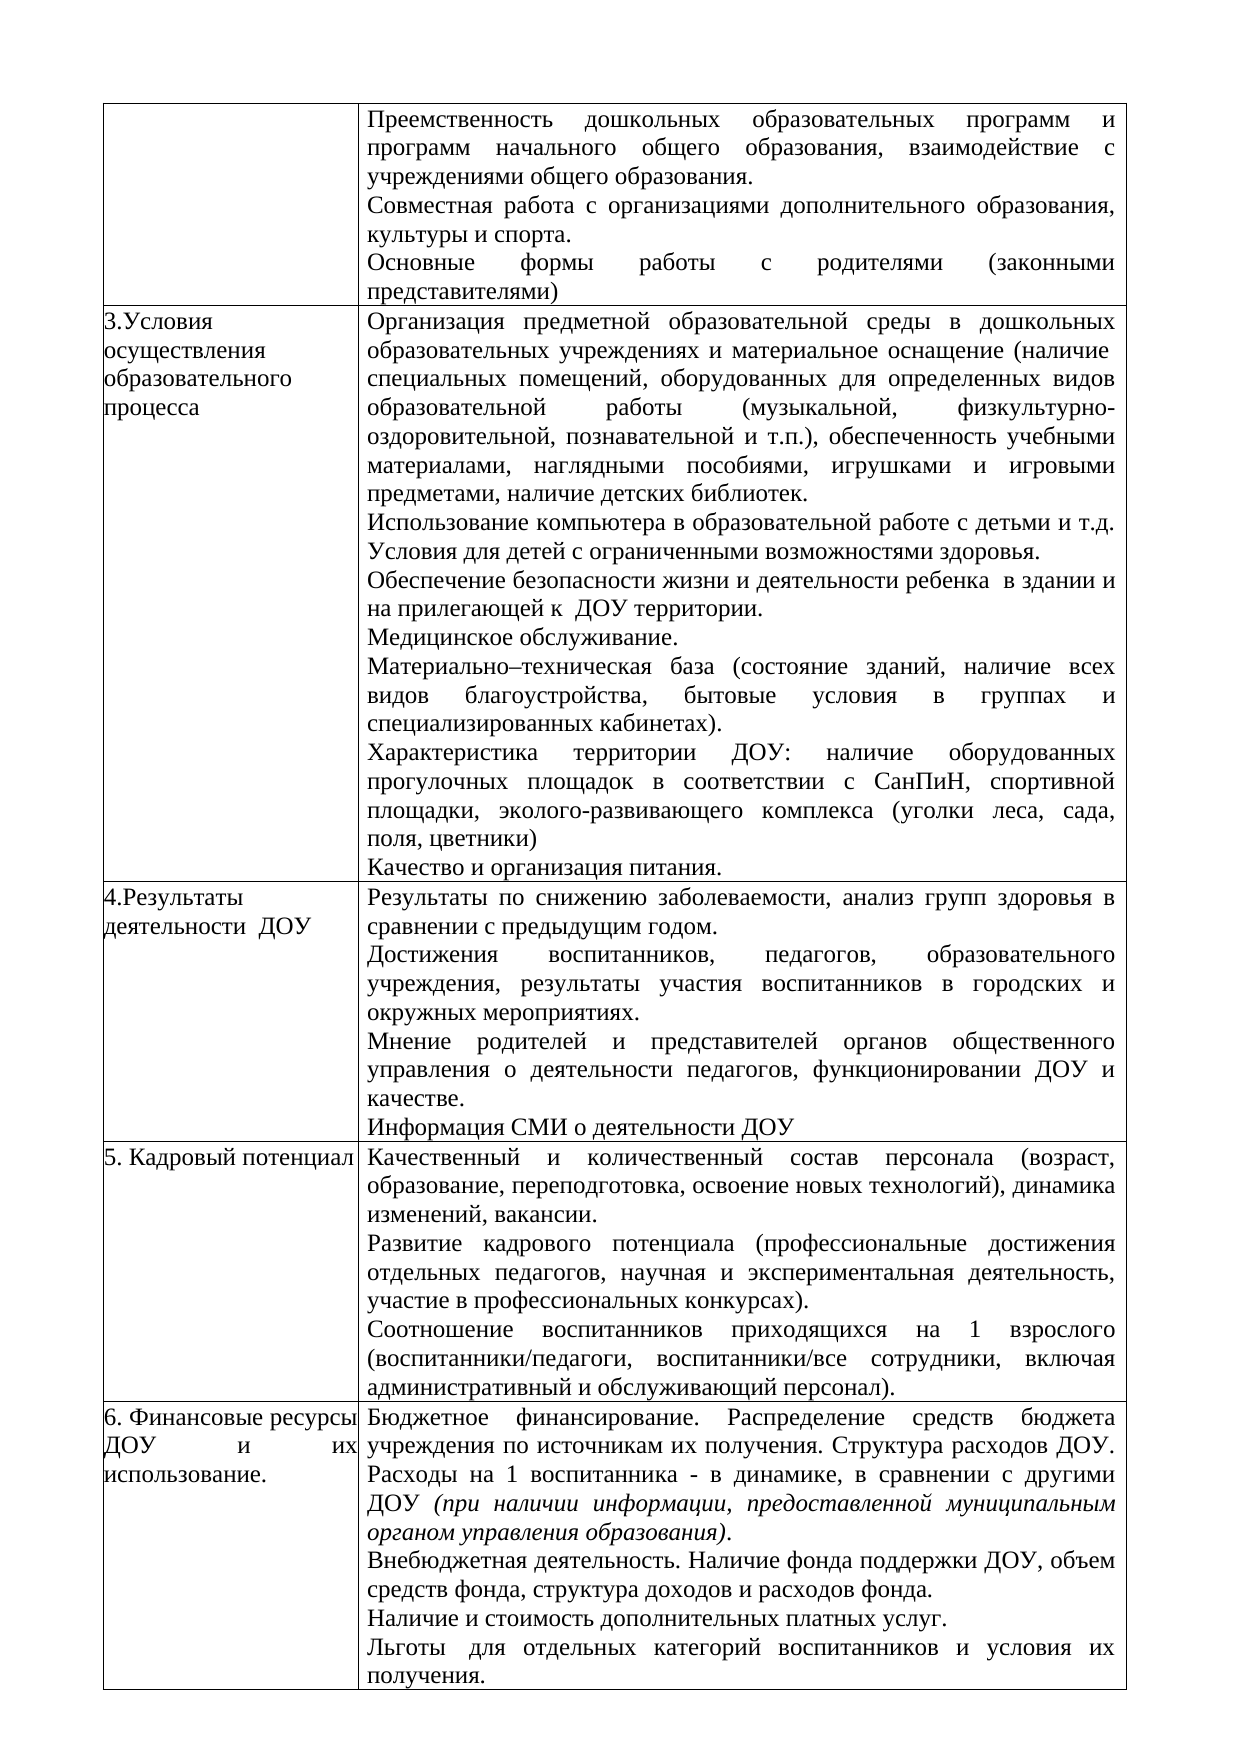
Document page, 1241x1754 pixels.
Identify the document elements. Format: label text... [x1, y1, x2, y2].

table_cell 5. Кадровый потенциал [104, 1142, 358, 1401]
table_cell 3.Условия осуществления образовательного процесса [104, 306, 358, 881]
table_cell 6. Финансовые ресурсы ДОУ и их использование. [104, 1402, 358, 1689]
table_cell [359, 104, 1126, 305]
table_cell Организация предметной образовательной среды в дошкольных образовательных учреждениях и материальное оснащение (наличие специальных помещений, оборудованных для определенных видов образовательной работы (музыкальной, физкультурно-оздоровительной, познавательной и т.п.), обеспеченность учебными материалами, наглядными пособиями, игрушками и игровыми предметами, наличие детских библиотек. Использование компьютера в образовательной работе с детьми и т.д. Условия для детей с ограниченными возможностями здоровья. Обеспечение безопасности жизни и деятельности ребенка в здании и на прилегающей к ДОУ территории. Медицинское обслуживание. Материально–техническая база (состояние зданий, наличие всех видов благоустройства, бытовые условия в группах и специализированных кабинетах). Характеристика территории ДОУ: наличие оборудованных прогулочных площадок в соответствии с СанПиН, спортивной площадки, эколого-развивающего комплекса (уголки леса, сада, поля, цветники) Качество и организация питания. [359, 306, 1126, 881]
table_cell Результаты по снижению заболеваемости, анализ групп здоровья в сравнении с предыдущим годом. Достижения воспитанников, педагогов, образовательного учреждения, результаты участия воспитанников в городских и окружных мероприятиях. Мнение родителей и представителей органов общественного управления о деятельности педагогов, функционировании ДОУ и качестве. Информация СМИ о деятельности ДОУ [359, 882, 1126, 1141]
table_cell Качественный и количественный состав персонала (возраст, образование, переподготовка, освоение новых технологий), динамика изменений, вакансии. Развитие кадрового потенциала (профессиональные достижения отдельных педагогов, научная и экспериментальная деятельность, участие в профессиональных конкурсах). Соотношение воспитанников приходящихся на 1 взрослого (воспитанники/педагоги, воспитанники/все сотрудники, включая административный и обслуживающий персонал). [359, 1142, 1126, 1401]
table_cell Бюджетное финансирование. Распределение средств бюджета учреждения по источникам их получения. Структура расходов ДОУ. Расходы на 1 воспитанника - в динамике, в сравнении с другими ДОУ (при наличии информации, предоставленной муниципальным органом управления образования). Внебюджетная деятельность. Наличие фонда поддержки ДОУ, объем средств фонда, структура доходов и расходов фонда. Наличие и стоимость дополнительных платных услуг. Льготы для отдельных категорий воспитанников и условия их получения. [359, 1402, 1126, 1689]
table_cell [104, 104, 358, 305]
table_cell 4.Результаты деятельности ДОУ [104, 882, 358, 1141]
